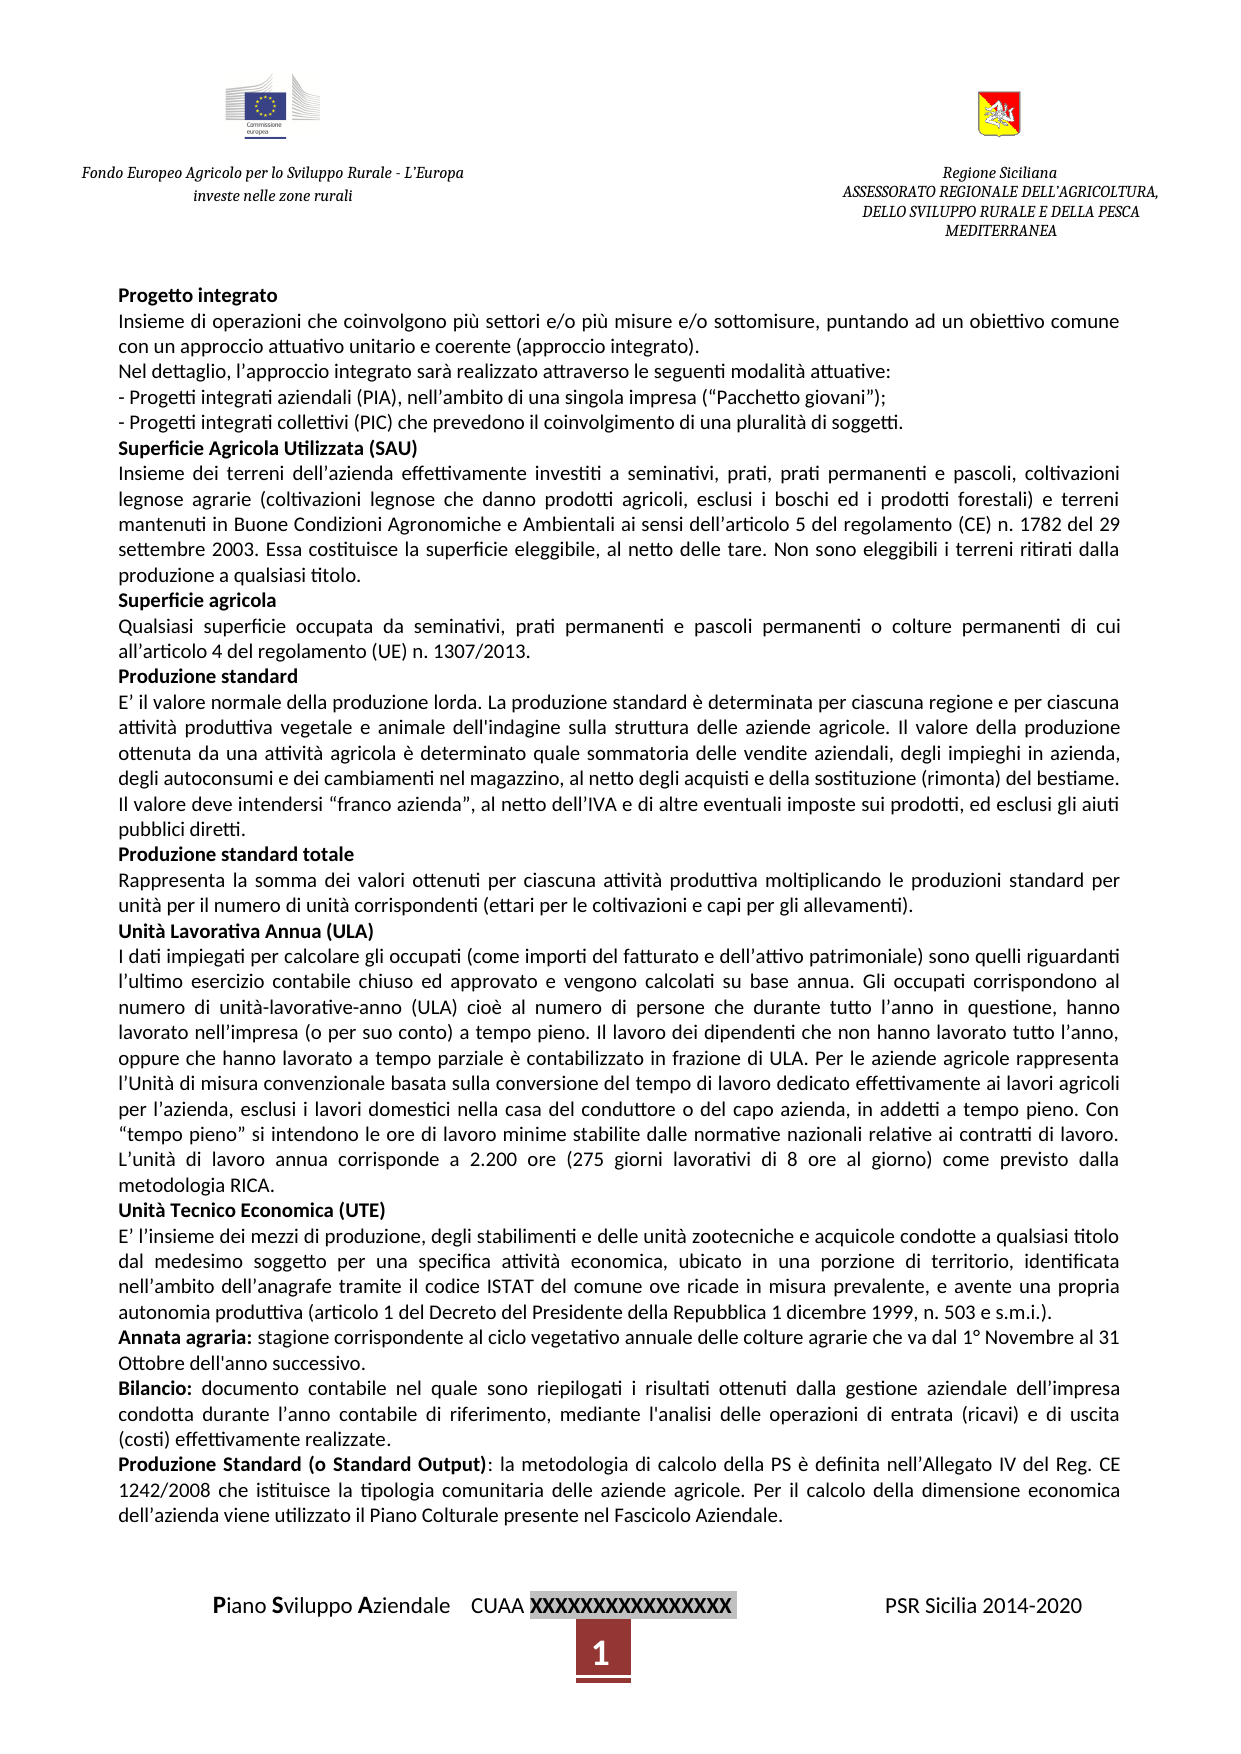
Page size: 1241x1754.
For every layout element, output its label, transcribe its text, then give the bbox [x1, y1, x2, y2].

text E’ l’insieme dei mezzi di produzione, degli stabilimenti e delle unità zootecniche e acquicole condotte a qualsiasi titolo dal medesimo soggetto per una specifica attività economica, ubicato in una porzione di territorio, identificata nell’ambito dell’anagrafe tramite il codice ISTAT del comune ove ricade in misura prevalente, e avente una propria autonomia produttiva (articolo 1 del Decreto del Presidente della Repubblica 1 dicembre 1999, n. 503 e s.m.i.). [118, 1223, 1122, 1324]
text Nel dettaglio, l’approccio integrato sarà realizzato attraverso le seguenti modalità attuative: [118, 359, 1122, 384]
text Superficie Agricola Utilizzata (SAU) [118, 435, 1122, 460]
text Superficie agricola [118, 587, 1122, 613]
text - Progetti integrati aziendali (PIA), nell’ambito di una singola impresa (“Pacchetto giovani”); [118, 384, 1122, 409]
text E’ il valore normale della produzione lorda. La produzione standard è determinata per ciascuna regione e per ciascuna attività produttiva vegetale e animale dell'indagine sulla struttura delle aziende agricole. Il valore della produzione ottenuta da una attività agricola è determinato quale sommatoria delle vendite aziendali, degli impieghi in azienda, degli autoconsumi e dei cambiamenti nel magazzino, al netto degli acquisti e della sostituzione (rimonta) del bestiame. Il valore deve intendersi “franco azienda”, al netto dell’IVA e di altre eventuali imposte sui prodotti, ed esclusi gli aiuti pubblici diretti. [118, 689, 1122, 842]
text Produzione standard [118, 664, 1122, 689]
text Rappresenta la somma dei valori ottenuti per ciascuna attività produttiva moltiplicando le produzioni standard per unità per il numero di unità corrispondenti (ettari per le coltivazioni e capi per gli allevamenti). [118, 867, 1122, 918]
text Bilancio: documento contabile nel quale sono riepilogati i risultati ottenuti dalla gestione aziendale dell’impresa condotta durante l’anno contabile di riferimento, mediante l'analisi delle operazioni di entrata (ricavi) e di uscita (costi) effettivamente realizzate. [118, 1375, 1122, 1452]
text Unità Lavorativa Annua (ULA) [118, 918, 1122, 943]
picture [977, 87, 1023, 139]
text Produzione Standard (o Standard Output): la metodologia di calcolo della PS è definita nell’Allegato IV del Reg. CE 1242/2008 che istituisce la tipologia comunitaria delle aziende agricole. Per il calcolo della dimensione economica dell’azienda viene utilizzato il Piano Colturale presente nel Fascicolo Aziendale. [118, 1452, 1122, 1528]
text Insieme di operazioni che coinvolgono più settori e/o più misure e/o sottomisure, puntando ad un obiettivo comune con un approccio attuativo unitario e coerente (approccio integrato). [118, 308, 1122, 359]
picture [225, 73, 320, 139]
text - Progetti integrati collettivi (PIC) che prevedono il coinvolgimento di una pluralità di soggetti. [118, 409, 1122, 435]
text Insieme dei terreni dell’azienda effettivamente investiti a seminativi, prati, prati permanenti e pascoli, coltivazioni legnose agrarie (coltivazioni legnose che danno prodotti agricoli, esclusi i boschi ed i prodotti forestali) e terreni mantenuti in Buone Condizioni Agronomiche e Ambientali ai sensi dell’articolo 5 del regolamento (CE) n. 1782 del 29 settembre 2003. Essa costituisce la superficie eleggibile, al netto delle tare. Non sono eleggibili i terreni ritirati dalla produzione a qualsiasi titolo. [118, 460, 1122, 587]
text I dati impiegati per calcolare gli occupati (come importi del fatturato e dell’attivo patrimoniale) sono quelli riguardanti l’ultimo esercizio contabile chiuso ed approvato e vengono calcolati su base annua. Gli occupati corrispondono al numero di unità-lavorative-anno (ULA) cioè al numero di persone che durante tutto l’anno in questione, hanno lavorato nell’impresa (o per suo conto) a tempo pieno. Il lavoro dei dipendenti che non hanno lavorato tutto l’anno, oppure che hanno lavorato a tempo parziale è contabilizzato in frazione di ULA. Per le aziende agricole rappresenta l’Unità di misura convenzionale basata sulla conversione del tempo di lavoro dedicato effettivamente ai lavori agricoli per l’azienda, esclusi i lavori domestici nella casa del conduttore o del capo azienda, in addetti a tempo pieno. Con “tempo pieno” si intendono le ore di lavoro minime stabilite dalle normative nazionali relative ai contratti di lavoro. L’unità di lavoro annua corrisponde a 2.200 ore (275 giorni lavorativi di 8 ore al giorno) come previsto dalla metodologia RICA. [118, 943, 1122, 1197]
text Unità Tecnico Economica (UTE) [118, 1197, 1122, 1223]
text Qualsiasi superficie occupata da seminativi, prati permanenti e pascoli permanenti o colture permanenti di cui all’articolo 4 del regolamento (UE) n. 1307/2013. [118, 613, 1122, 664]
text Produzione standard totale [118, 842, 1122, 867]
text Progetto integrato [118, 282, 1122, 308]
text Annata agraria: stagione corrispondente al ciclo vegetativo annuale delle colture agrarie che va dal 1° Novembre al 31 Ottobre dell'anno successivo. [118, 1324, 1122, 1375]
